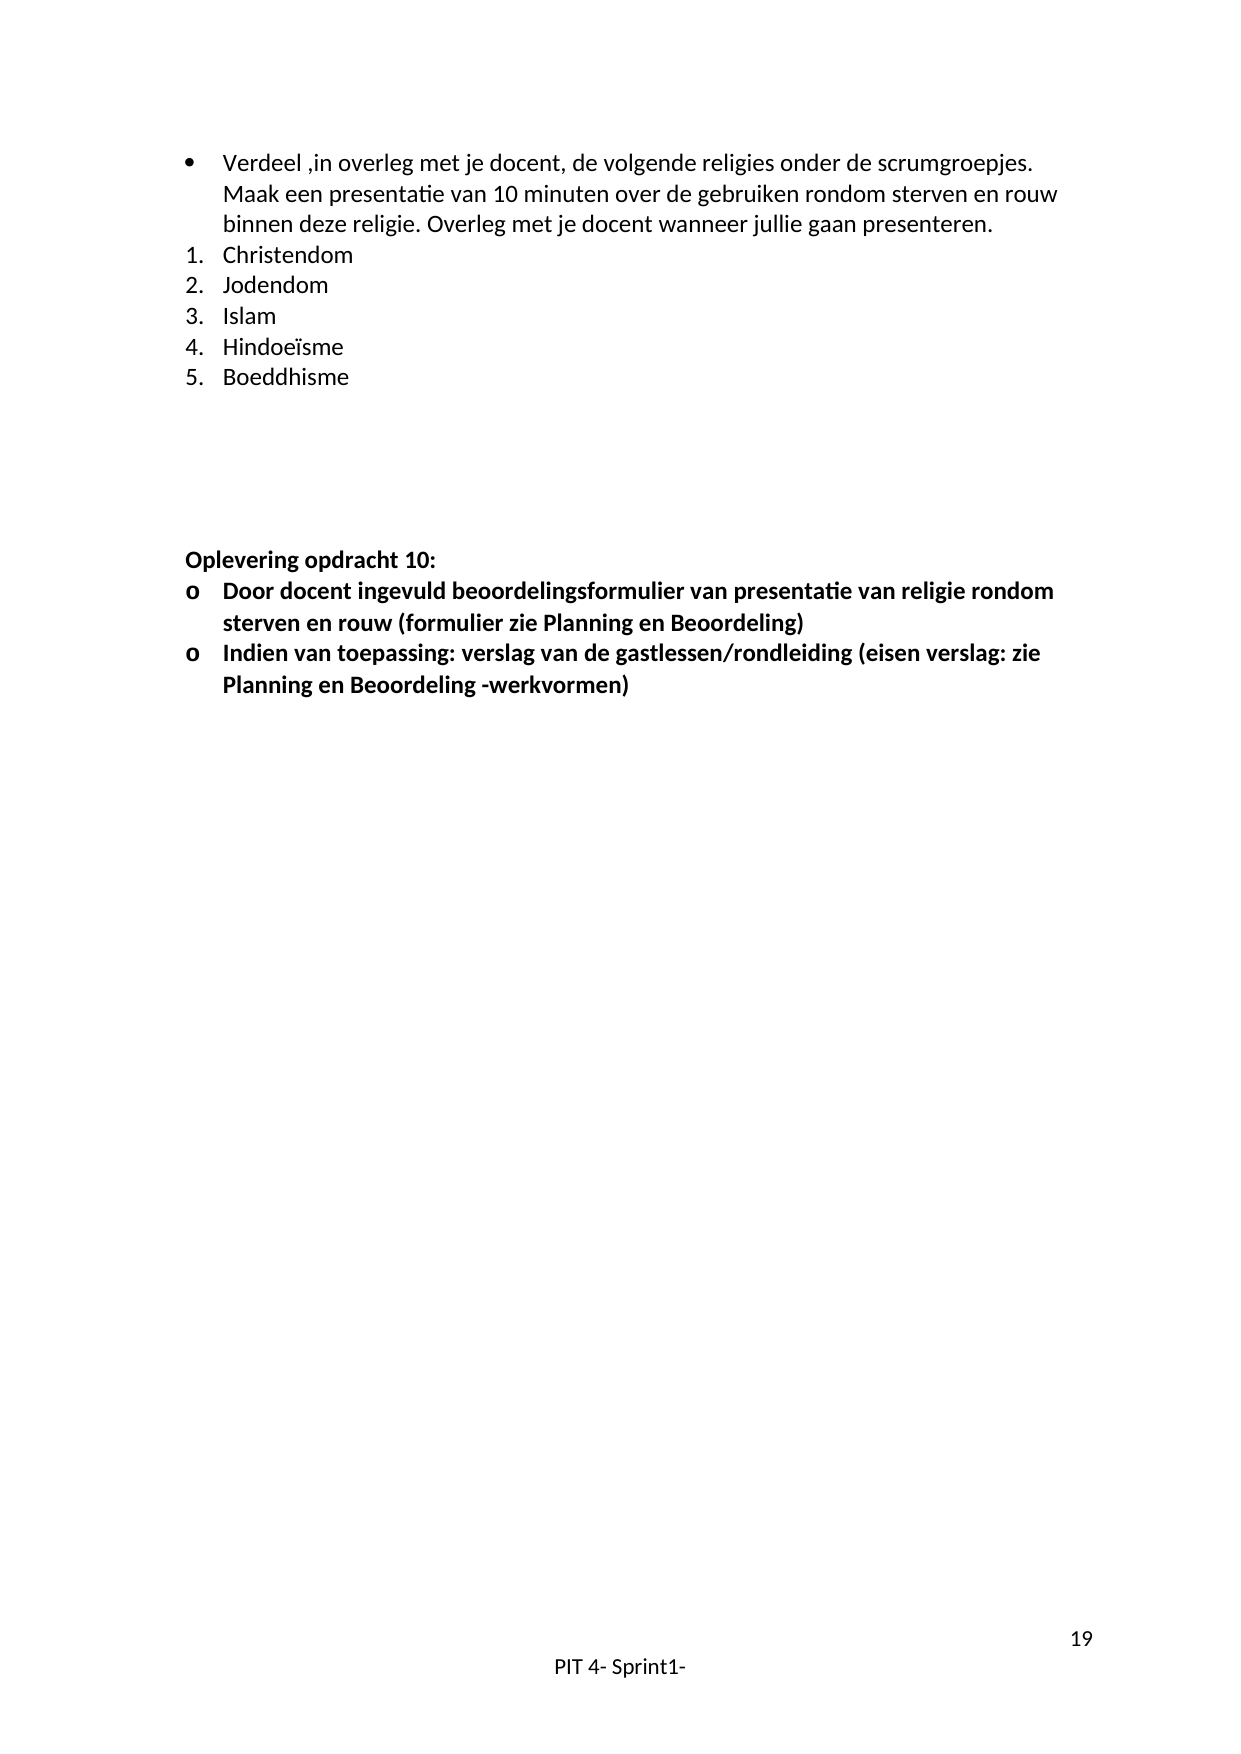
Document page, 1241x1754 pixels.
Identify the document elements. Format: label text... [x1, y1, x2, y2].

list Door docent ingevuld beoordelingsformulier van presentatie van religie rondom sterven en rouw (formulier zie Planning en Beoordeling) [185, 575, 1093, 637]
list Verdeel ,in overleg met je docent, de volgende religies onder de scrumgroepjes. Maak een presentatie van 10 minuten over de gebruiken rondom sterven en rouw binnen deze religie. Overleg met je docent wanneer jullie gaan presenteren. [185, 148, 1093, 239]
list Hindoeïsme [185, 331, 1093, 361]
list Islam [185, 300, 1093, 331]
list Boeddhisme [185, 361, 1093, 392]
text Oplevering opdracht 10: [185, 544, 1093, 575]
list Jodendom [185, 270, 1093, 300]
list Christendom [185, 239, 1093, 270]
list Indien van toepassing: verslag van de gastlessen/rondleiding (eisen verslag: zie Planning en Beoordeling -werkvormen) [185, 637, 1093, 699]
